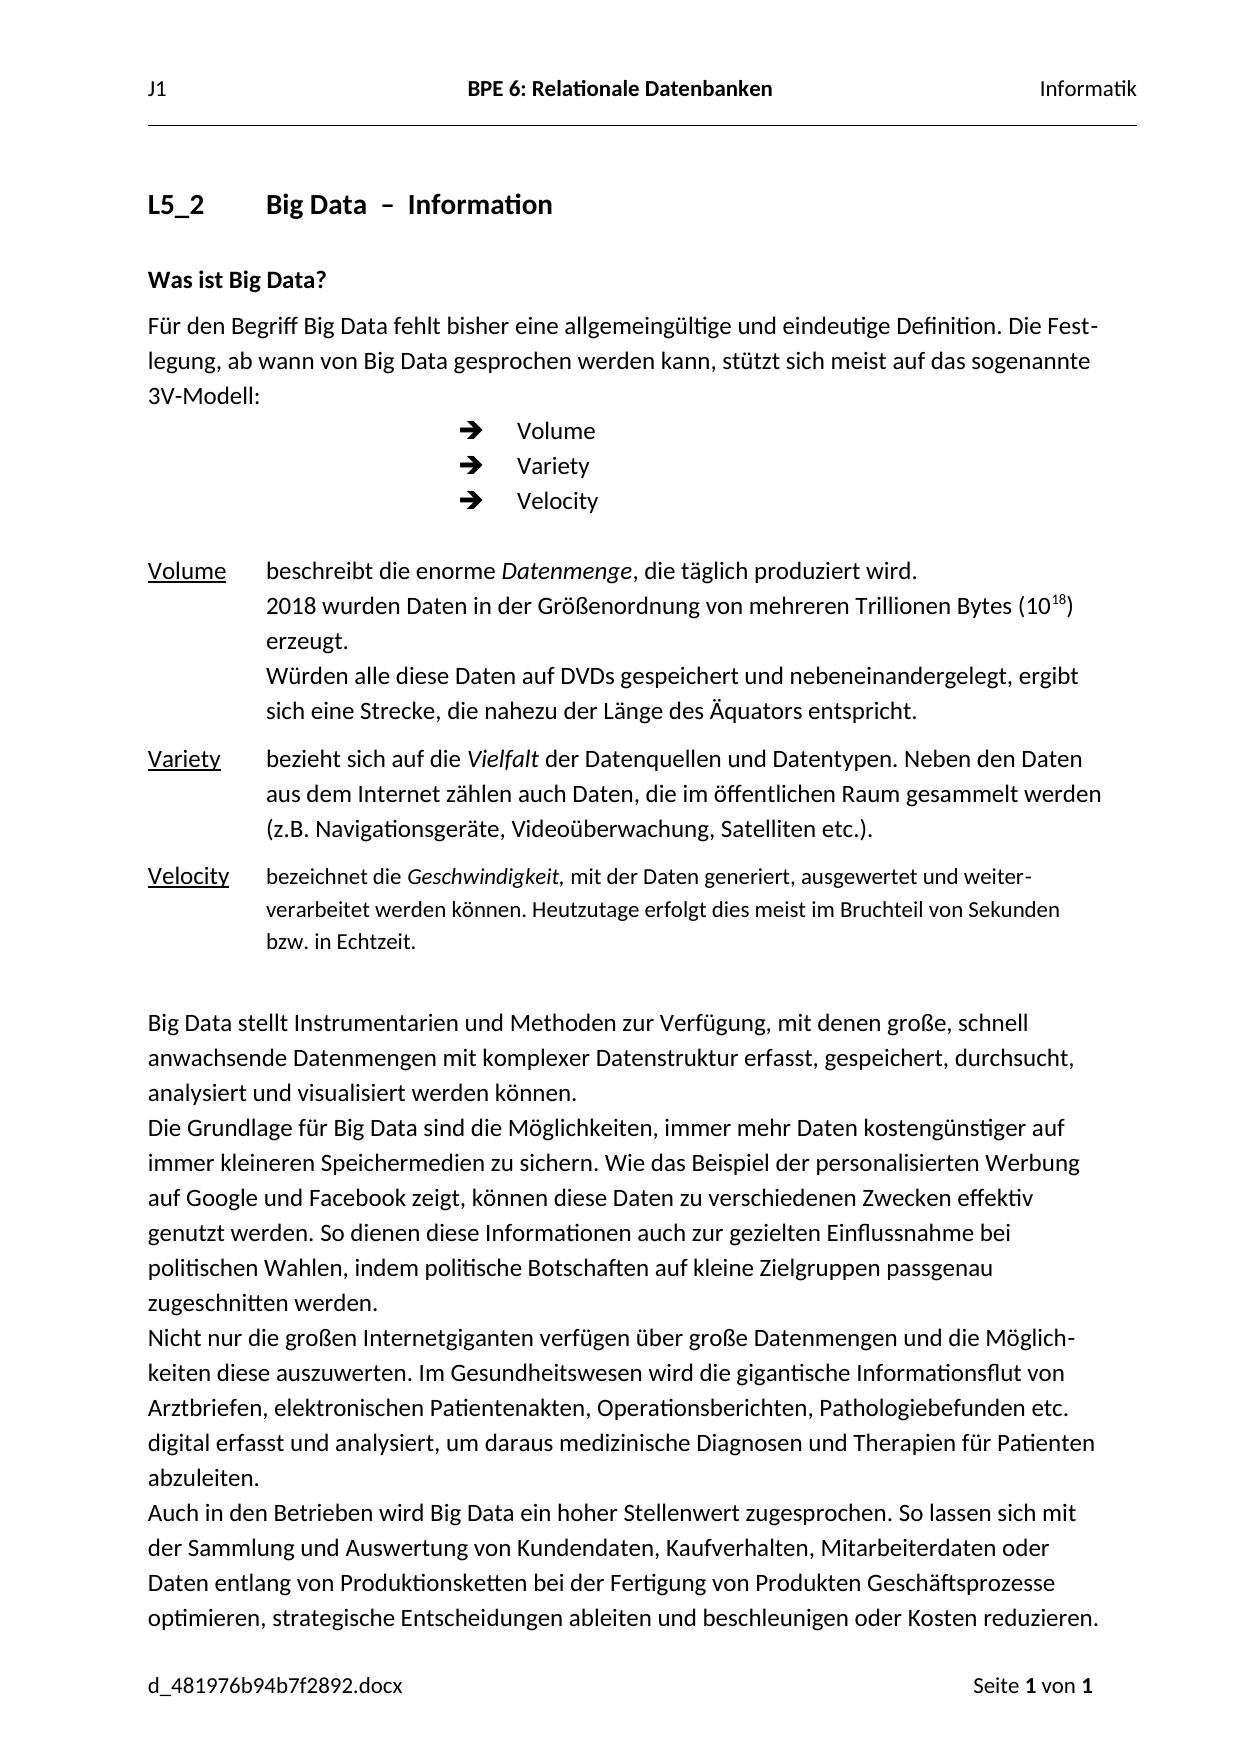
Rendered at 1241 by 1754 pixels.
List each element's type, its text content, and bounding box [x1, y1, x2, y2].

text Velocity [458, 485, 1107, 516]
text L5_2 Big Data – Information [148, 186, 1107, 222]
text Was ist Big Data? [148, 264, 1107, 295]
text Nicht nur die großen Internetgiganten verfügen über große Datenmengen und die Möglichkeiten diese auszuwerten. Im Gesundheitswesen wird die gigantische Informationsflut von Arztbriefen, elektronischen Patientenakten, Operationsberichten, Pathologiebefunden etc. digital erfasst und analysiert, um daraus medizinische Diagnosen und Therapien für Patienten abzuleiten. [148, 1322, 1107, 1492]
text Variety bezieht sich auf die Vielfalt der Datenquellen und Datentypen. Neben den Daten aus dem Internet zählen auch Daten, die im öffentlichen Raum gesammelt werden (z.B. Navigationsgeräte, Videoüberwachung, Satelliten etc.). [148, 743, 1107, 843]
text Variety [458, 450, 1107, 481]
text Für den Begriff Big Data fehlt bisher eine allgemeingültige und eindeutige Definition. Die Festlegung, ab wann von Big Data gesprochen werden kann, stützt sich meist auf das sogenannte 3V-Modell: [148, 310, 1107, 411]
text Volume beschreibt die enorme Datenmenge, die täglich produziert wird. 2018 wurden Daten in der Größenordnung von mehreren Trillionen Bytes (1018) erzeugt. Würden alle diese Daten auf DVDs gespeichert und nebeneinandergelegt, ergibt sich eine Strecke, die nahezu der Länge des Äquators entspricht. [148, 555, 1107, 726]
text Big Data stellt Instrumentarien und Methoden zur Verfügung, mit denen große, schnell anwachsende Datenmengen mit komplexer Datenstruktur erfasst, gespeichert, durchsucht, analysiert und visualisiert werden können. [148, 1007, 1107, 1107]
text Volume [458, 415, 1107, 446]
text Auch in den Betrieben wird Big Data ein hoher Stellenwert zugesprochen. So lassen sich mit der Sammlung und Auswertung von Kundendaten, Kaufverhalten, Mitarbeiterdaten oder Daten entlang von Produktionsketten bei der Fertigung von Produkten Geschäftsprozesse optimieren, strategische Entscheidungen ableiten und beschleunigen oder Kosten reduzieren. [148, 1497, 1107, 1632]
text Velocity bezeichnet die Geschwindigkeit, mit der Daten generiert, ausgewertet und weiterverarbeitet werden können. Heutzutage erfolgt dies meist im Bruchteil von Sekunden bzw. in Echtzeit. [148, 860, 1107, 955]
text Die Grundlage für Big Data sind die Möglichkeiten, immer mehr Daten kostengünstiger auf immer kleineren Speichermedien zu sichern. Wie das Beispiel der personalisierten Werbung auf Google und Facebook zeigt, können diese Daten zu verschiedenen Zwecken effektiv genutzt werden. So dienen diese Informationen auch zur gezielten Einflussnahme bei politischen Wahlen, indem politische Botschaften auf kleine Zielgruppen passgenau zugeschnitten werden. [148, 1112, 1107, 1317]
